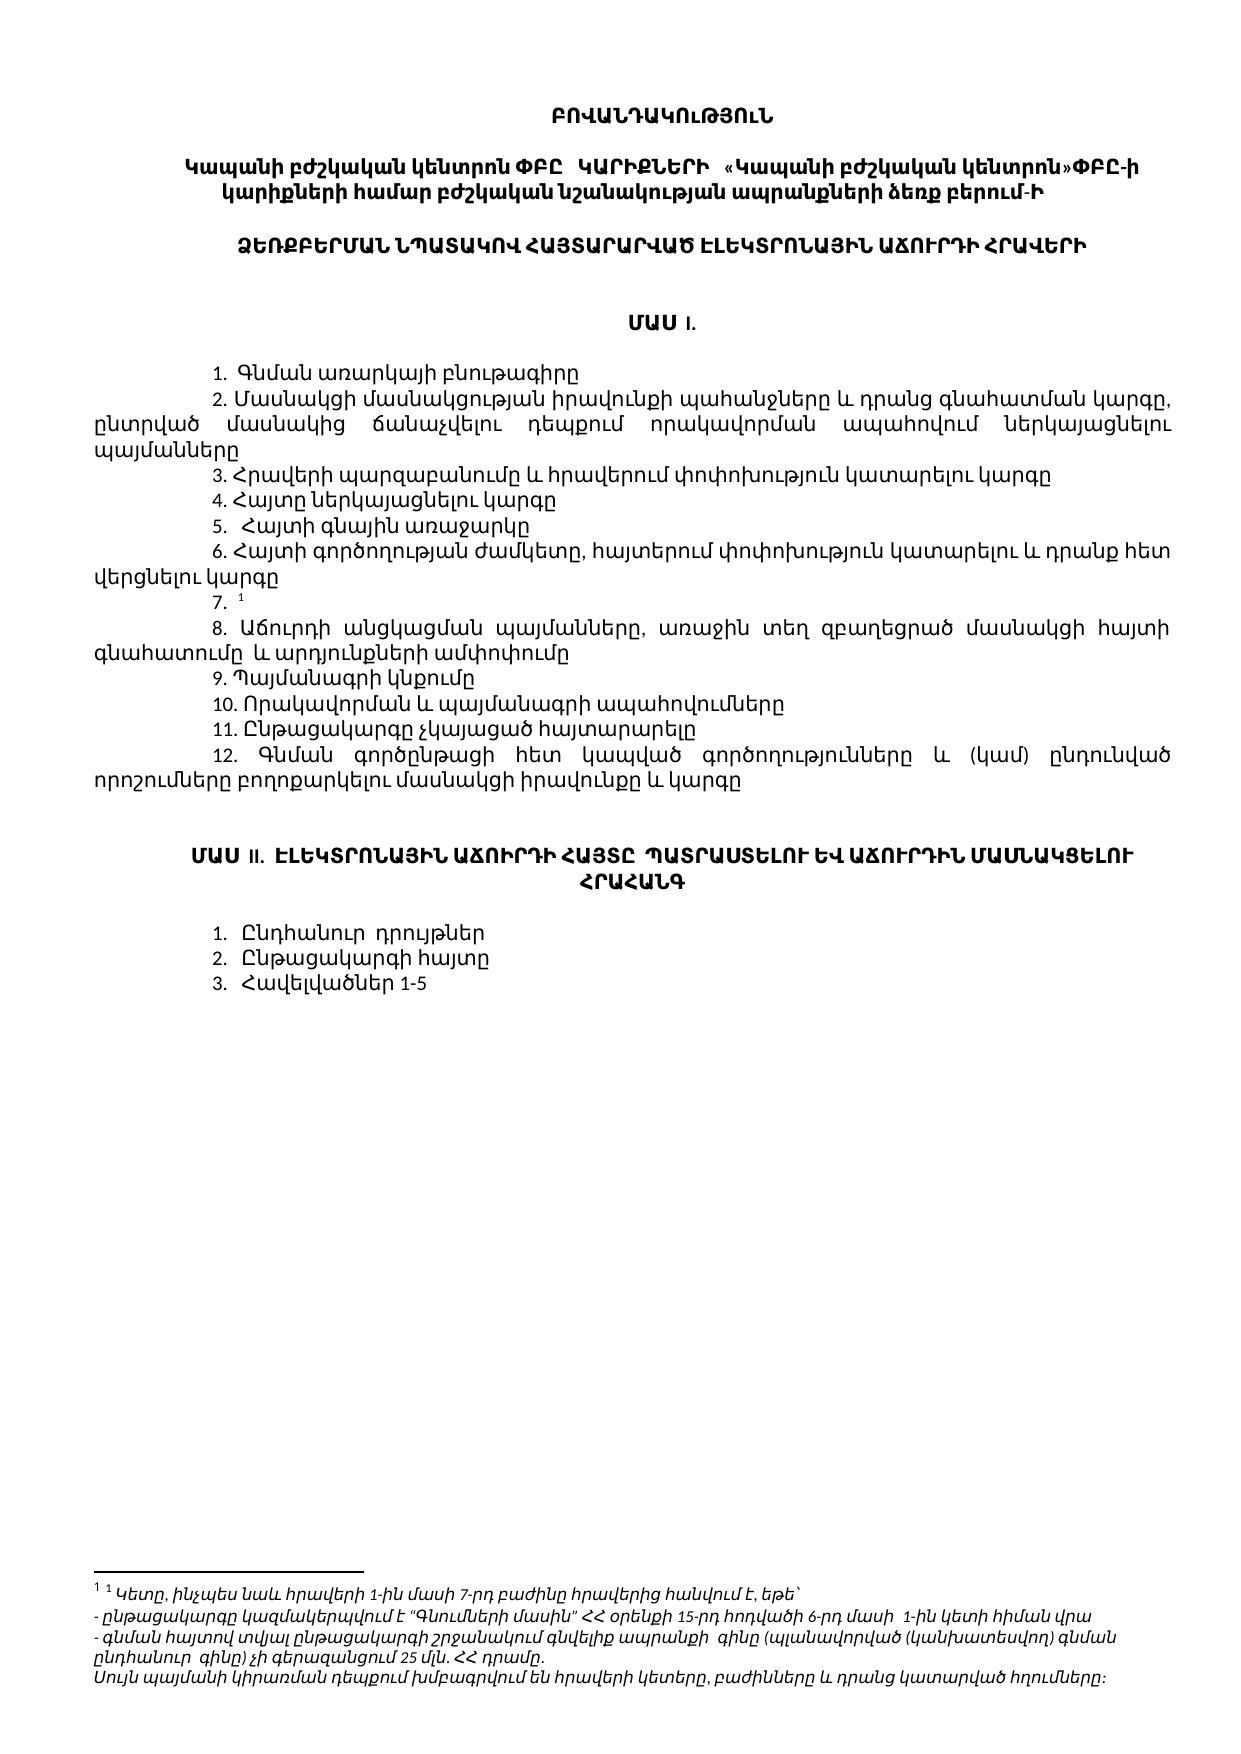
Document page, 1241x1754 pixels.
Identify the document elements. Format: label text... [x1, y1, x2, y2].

text 1. Գնման առարկայի բնութագիրը [94, 361, 1171, 386]
text 3. Հրավերի պարզաբանումը և հրավերում փոփոխություն կատարելու կարգը [94, 462, 1171, 488]
text ՁԵՌՔԲԵՐՄԱՆ ՆՊԱՏԱԿՈՎ ՀԱՅՏԱՐԱՐՎԱԾ ԷԼԵԿՏՐՈՆԱՅԻՆ ԱՃՈՒՐԴԻ ՀՐԱՎԵՐԻ [94, 233, 1171, 259]
text 5. Հայտի գնային առաջարկը [94, 513, 1171, 538]
text ԲՈՎԱՆԴԱԿՈւԹՅՈւՆ [94, 103, 1171, 128]
text 8. Աճուրդի անցկացման պայմանները, առաջին տեղ զբաղեցրած մասնակցի հայտի գնահատումը և արդյունքների ամփոփումը [94, 615, 1171, 666]
text Կապանի բժշկական կենտրոն ՓԲԸ ԿԱՐԻՔՆԵՐԻ «Կապանի բժշկական կենտրոն»ՓԲԸ-ի կարիքների համար բժշկական նշանակության ապրանքների ձեռք բերում-Ի [94, 154, 1171, 205]
text 2. Ընթացակարգի հայտը [94, 945, 1171, 971]
text 6. Հայտի գործողության ժամկետը, հայտերում փոփոխություն կատարելու և դրանք հետ վերցնելու կարգը [94, 538, 1171, 589]
text 10. Որակավորման և պայմանագրի ապահովումները [94, 691, 1171, 716]
text ՄԱՍ I. [94, 310, 1171, 335]
text ՄԱՍ II. ԷԼԵԿՏՐՈՆԱՅԻՆ ԱՃՈԻՐԴԻ ՀԱՅՏԸ ՊԱՏՐԱՍՏԵԼՈՒ ԵՎ ԱՃՈՒՐԴԻՆ ՄԱՍՆԱԿՑԵԼՈՒ ՀՐԱՀԱՆԳ [94, 843, 1171, 894]
text 1. Ընդհանուր դրույթներ [94, 920, 1171, 945]
text 9. Պայմանագրի կնքումը [94, 666, 1171, 691]
text 12. Գնման գործընթացի հետ կապված գործողությունները և (կամ) ընդունված որոշումները բողոքարկելու մասնակցի իրավունքը և կարգը [94, 742, 1171, 793]
text 4. Հայտը ներկայացնելու կարգը [94, 488, 1171, 513]
text 7. 1 [94, 589, 1171, 615]
text 2. Մասնակցի մասնակցության իրավունքի պահանջները և դրանց գնահատման կարգը, ընտրված մասնակից ճանաչվելու դեպքում որակավորման ապահովում ներկայացնելու պայմանները [94, 386, 1171, 462]
text 11. Ընթացակարգը չկայացած հայտարարելը [94, 716, 1171, 742]
text 3. Հավելվածներ 1-5 [94, 971, 1171, 996]
